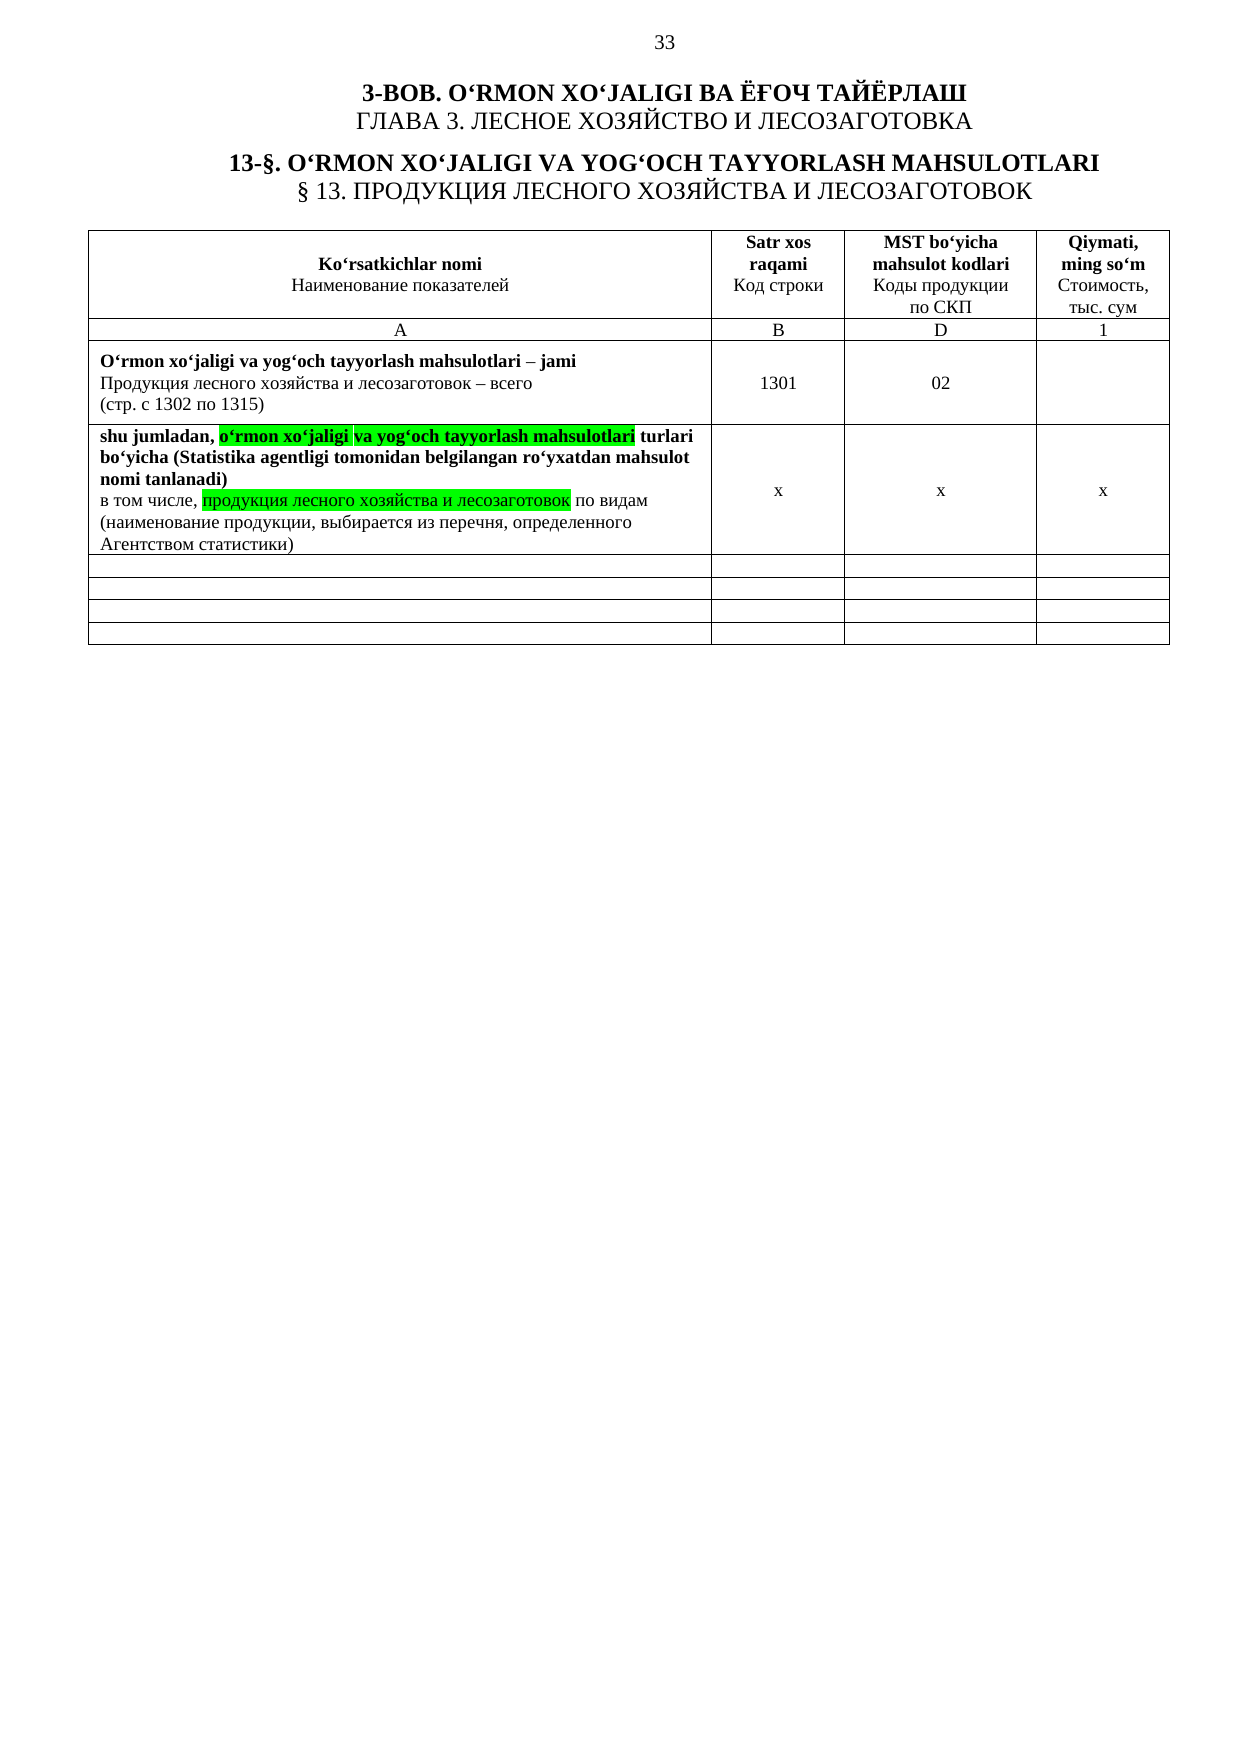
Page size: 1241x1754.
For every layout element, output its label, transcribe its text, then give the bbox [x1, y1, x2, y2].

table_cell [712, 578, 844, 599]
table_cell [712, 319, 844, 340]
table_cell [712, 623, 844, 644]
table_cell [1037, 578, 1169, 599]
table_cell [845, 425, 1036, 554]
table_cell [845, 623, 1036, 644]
text 13-§. OʻRMON XOʻJALIGI VA YOGʻOCH TAYYORLASH MAHSULOTLARI [177, 148, 1152, 176]
text ГЛАВА 3. ЛЕСНОЕ ХОЗЯЙСТВО И ЛЕСОЗАГОТОВКА [177, 106, 1152, 135]
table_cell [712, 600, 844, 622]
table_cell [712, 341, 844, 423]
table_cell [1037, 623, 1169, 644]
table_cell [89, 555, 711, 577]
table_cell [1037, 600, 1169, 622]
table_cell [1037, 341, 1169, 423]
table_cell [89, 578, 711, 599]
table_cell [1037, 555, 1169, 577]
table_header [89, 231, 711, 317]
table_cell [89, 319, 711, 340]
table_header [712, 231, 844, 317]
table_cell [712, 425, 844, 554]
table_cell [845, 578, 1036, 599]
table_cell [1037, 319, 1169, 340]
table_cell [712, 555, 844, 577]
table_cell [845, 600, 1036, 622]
text § 13. ПРОДУКЦИЯ ЛЕСНОГО ХОЗЯЙСТВА И ЛЕСОЗАГОТОВОК [177, 176, 1152, 205]
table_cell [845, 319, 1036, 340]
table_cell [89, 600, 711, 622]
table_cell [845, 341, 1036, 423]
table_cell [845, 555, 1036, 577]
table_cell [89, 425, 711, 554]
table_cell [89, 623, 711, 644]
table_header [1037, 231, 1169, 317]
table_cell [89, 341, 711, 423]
subtitle 3-BOB. OʻRMON XOʻJALIGI ВА ЁҒОЧ ТАЙЁРЛАШ [177, 78, 1152, 106]
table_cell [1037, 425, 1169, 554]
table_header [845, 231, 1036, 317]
